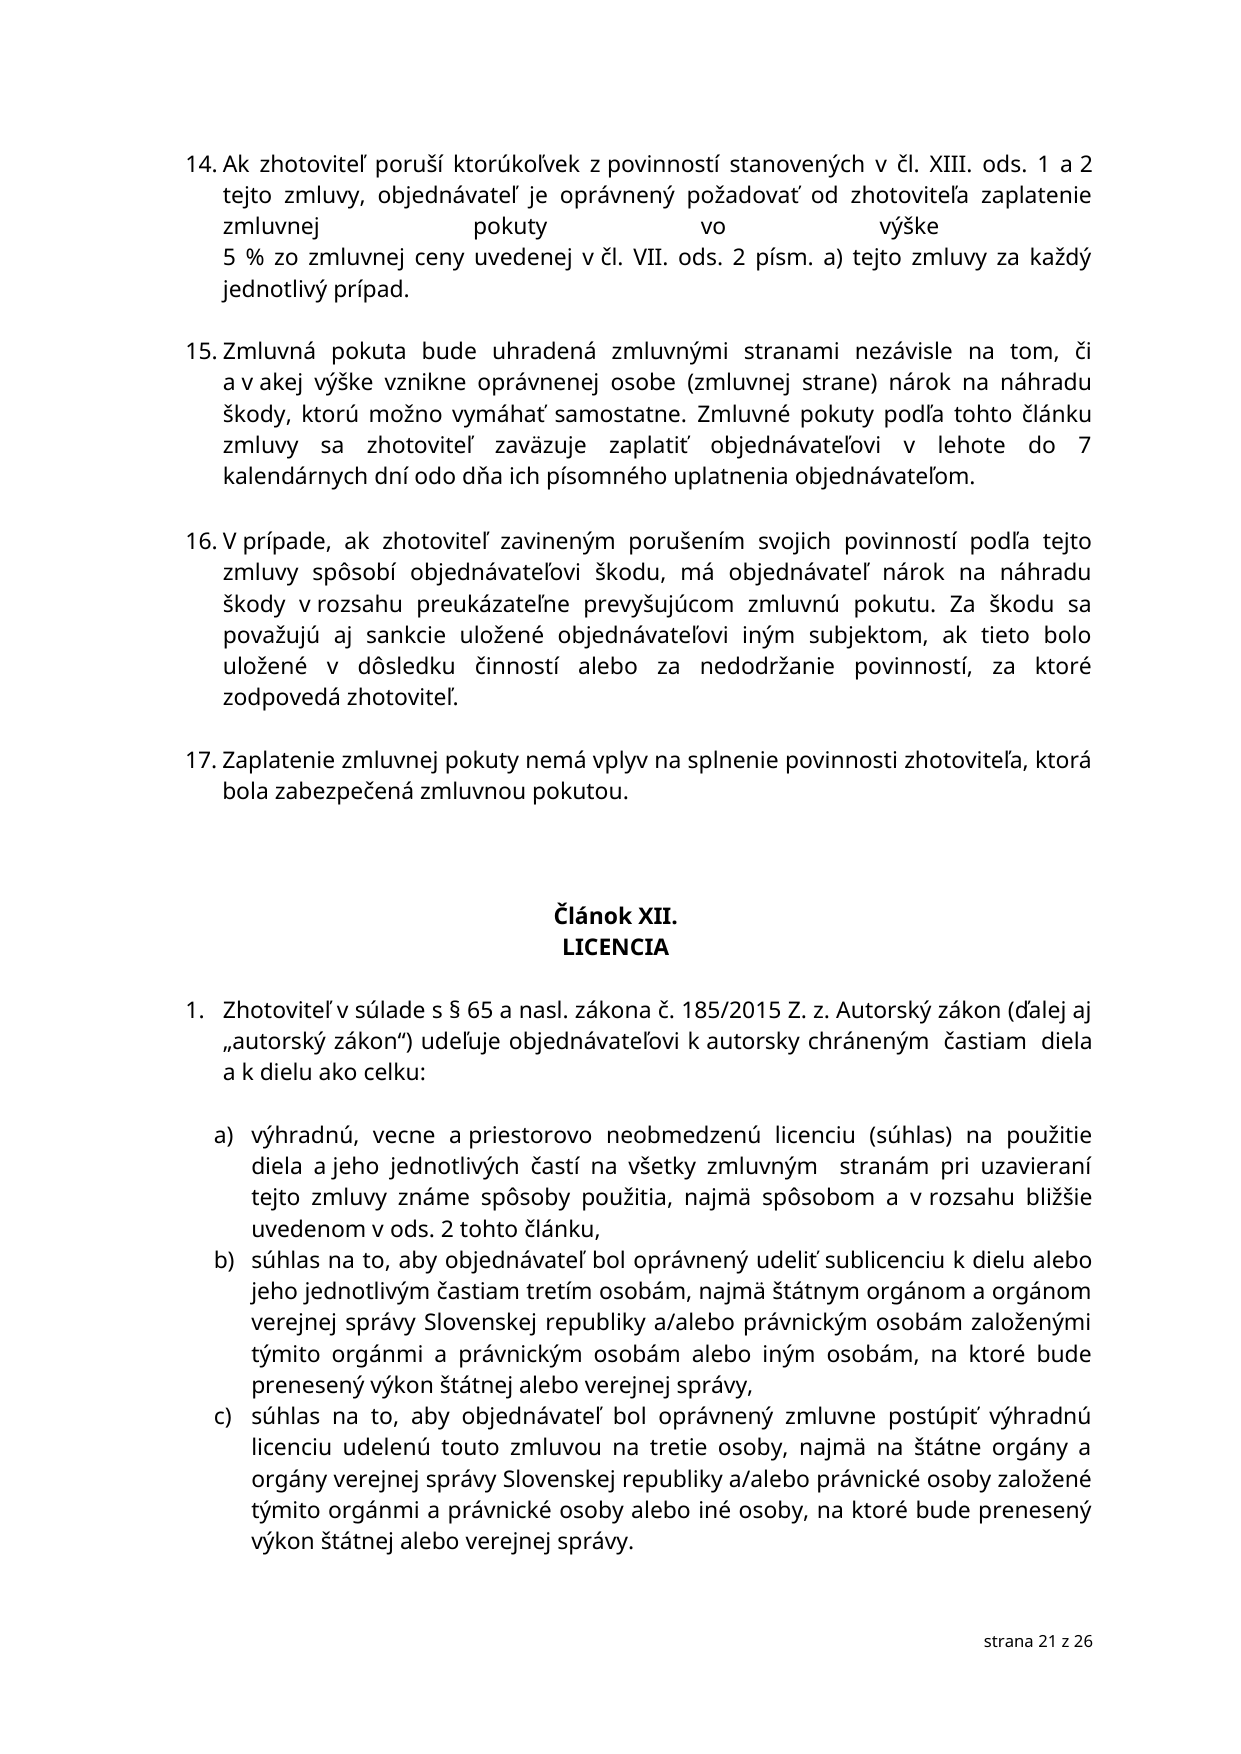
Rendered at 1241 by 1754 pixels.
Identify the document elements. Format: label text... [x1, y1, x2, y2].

text Článok XII. [162, 900, 1069, 931]
list Ak zhotoviteľ poruší ktorúkoľvek z povinností stanovených v čl. XIII. ods. 1 a 2 tejto zmluvy, objednávateľ je oprávnený požadovať od zhotoviteľa zaplatenie zmluvnej pokuty vo výške 5 % zo zmluvnej ceny uvedenej v čl. VII. ods. 2 písm. a) tejto zmluvy za každý jednotlivý prípad. [185, 148, 1093, 304]
list výhradnú, vecne a priestorovo neobmedzenú licenciu (súhlas) na použitie diela a jeho jednotlivých častí na všetky zmluvným stranám pri uzavieraní tejto zmluvy známe spôsoby použitia, najmä spôsobom a v rozsahu bližšie uvedenom v ods. 2 tohto článku, [213, 1119, 1092, 1244]
list súhlas na to, aby objednávateľ bol oprávnený udeliť sublicenciu k dielu alebo jeho jednotlivým častiam tretím osobám, najmä štátnym orgánom a orgánom verejnej správy Slovenskej republiky a/alebo právnickým osobám založenými týmito orgánmi a právnickým osobám alebo iným osobám, na ktoré bude prenesený výkon štátnej alebo verejnej správy, [213, 1244, 1092, 1400]
list súhlas na to, aby objednávateľ bol oprávnený zmluvne postúpiť výhradnú licenciu udelenú touto zmluvou na tretie osoby, najmä na štátne orgány a orgány verejnej správy Slovenskej republiky a/alebo právnické osoby založené týmito orgánmi a právnické osoby alebo iné osoby, na ktoré bude prenesený výkon štátnej alebo verejnej správy. [213, 1400, 1092, 1556]
list Zmluvná pokuta bude uhradená zmluvnými stranami nezávisle na tom, či a v akej výške vznikne oprávnenej osobe (zmluvnej strane) nárok na náhradu škody, ktorú možno vymáhať samostatne. Zmluvné pokuty podľa tohto článku zmluvy sa zhotoviteľ zaväzuje zaplatiť objednávateľovi v lehote do 7 kalendárnych dní odo dňa ich písomného uplatnenia objednávateľom. [185, 335, 1093, 491]
list Zhotoviteľ v súlade s § 65 a nasl. zákona č. 185/2015 Z. z. Autorský zákon (ďalej aj „autorský zákon“) udeľuje objednávateľovi k autorsky chráneným častiam diela a k dielu ako celku: [185, 994, 1093, 1088]
text LICENCIA [162, 931, 1069, 963]
list Zaplatenie zmluvnej pokuty nemá vplyv na splnenie povinnosti zhotoviteľa, ktorá bola zabezpečená zmluvnou pokutou. [185, 744, 1093, 806]
list V prípade, ak zhotoviteľ zavineným porušením svojich povinností podľa tejto zmluvy spôsobí objednávateľovi škodu, má objednávateľ nárok na náhradu škody v rozsahu preukázateľne prevyšujúcom zmluvnú pokutu. Za škodu sa považujú aj sankcie uložené objednávateľovi iným subjektom, ak tieto bolo uložené v dôsledku činností alebo za nedodržanie povinností, za ktoré zodpovedá zhotoviteľ. [185, 525, 1093, 713]
